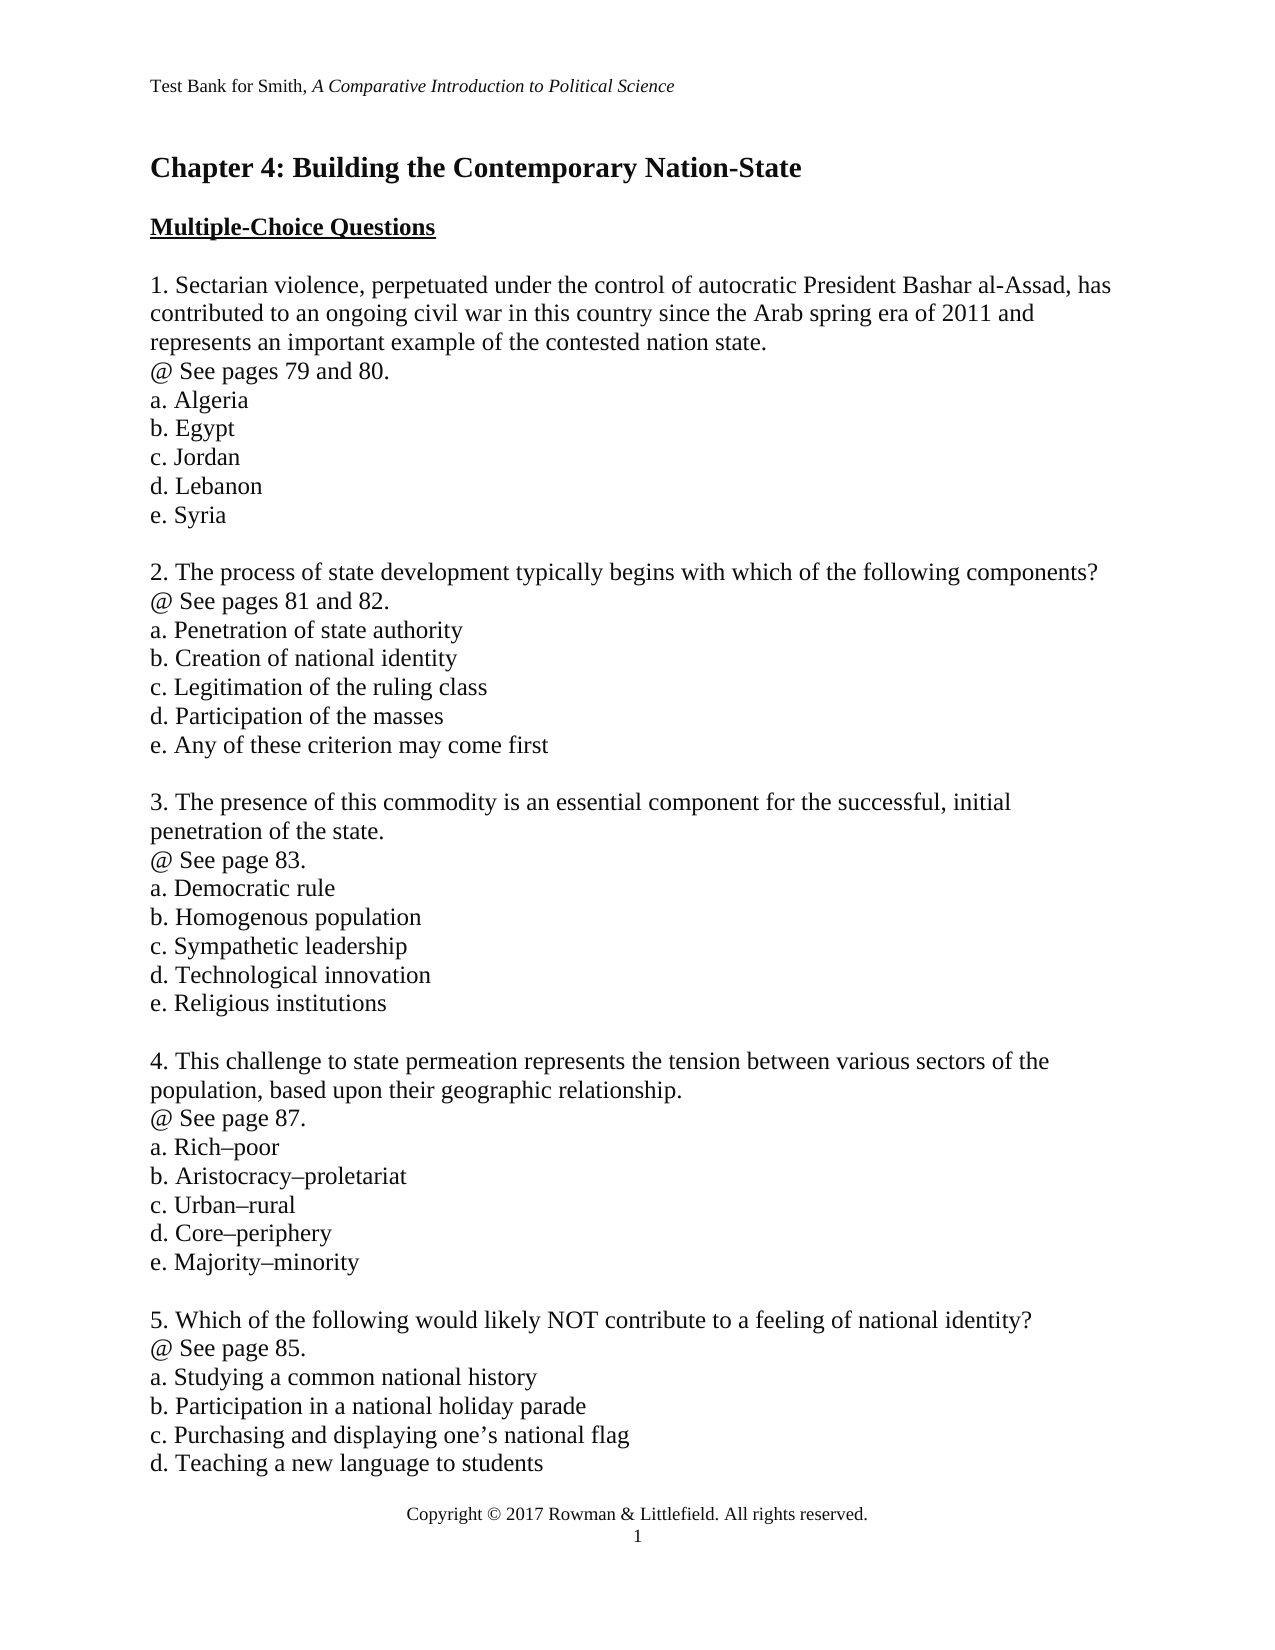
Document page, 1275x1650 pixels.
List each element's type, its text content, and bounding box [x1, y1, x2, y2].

text @ See page 87. [150, 1103, 1125, 1132]
text @ See pages 79 and 80. [150, 356, 1125, 385]
text a. Democratic rule [150, 873, 1125, 902]
text c. Purchasing and displaying one’s national flag [150, 1420, 1125, 1448]
text a. Algeria [150, 385, 1125, 413]
text 3. The presence of this commodity is an essential component for the successful, initial penetration of the state. [150, 787, 1125, 845]
text b. Homogenous population [150, 902, 1125, 931]
text c. Legitimation of the ruling class [150, 672, 1125, 701]
text b. Egypt [150, 413, 1125, 442]
text 1. Sectarian violence, perpetuated under the control of autocratic President Bashar al-Assad, has contributed to an ongoing civil war in this country since the Arab spring era of 2011 and represents an important example of the contested nation state. [150, 270, 1125, 356]
text d. Teaching a new language to students [150, 1448, 1125, 1477]
text c. Jordan [150, 442, 1125, 471]
text @ See page 85. [150, 1333, 1125, 1362]
text Multiple-Choice Questions [150, 212, 1125, 241]
text @ See page 83. [150, 845, 1125, 873]
text e. Syria [150, 500, 1125, 528]
text 4. This challenge to state permeation represents the tension between various sectors of the population, based upon their geographic relationship. [150, 1046, 1125, 1103]
text d. Participation of the masses [150, 701, 1125, 730]
text a. Penetration of state authority [150, 615, 1125, 643]
text d. Technological innovation [150, 960, 1125, 988]
text c. Urban–rural [150, 1190, 1125, 1218]
text Chapter 4: Building the Contemporary Nation-State [150, 150, 1125, 183]
text 2. The process of state development typically begins with which of the following components? [150, 557, 1125, 586]
text e. Majority–minority [150, 1247, 1125, 1276]
text 5. Which of the following would likely NOT contribute to a feeling of national identity? [150, 1305, 1125, 1333]
text c. Sympathetic leadership [150, 931, 1125, 960]
text b. Creation of national identity [150, 643, 1125, 672]
text a. Studying a common national history [150, 1362, 1125, 1391]
text e. Religious institutions [150, 988, 1125, 1017]
text e. Any of these criterion may come first [150, 730, 1125, 758]
text b. Aristocracy–proletariat [150, 1161, 1125, 1190]
text a. Rich–poor [150, 1132, 1125, 1161]
text @ See pages 81 and 82. [150, 586, 1125, 615]
text d. Lebanon [150, 471, 1125, 500]
text b. Participation in a national holiday parade [150, 1391, 1125, 1420]
text d. Core–periphery [150, 1218, 1125, 1247]
